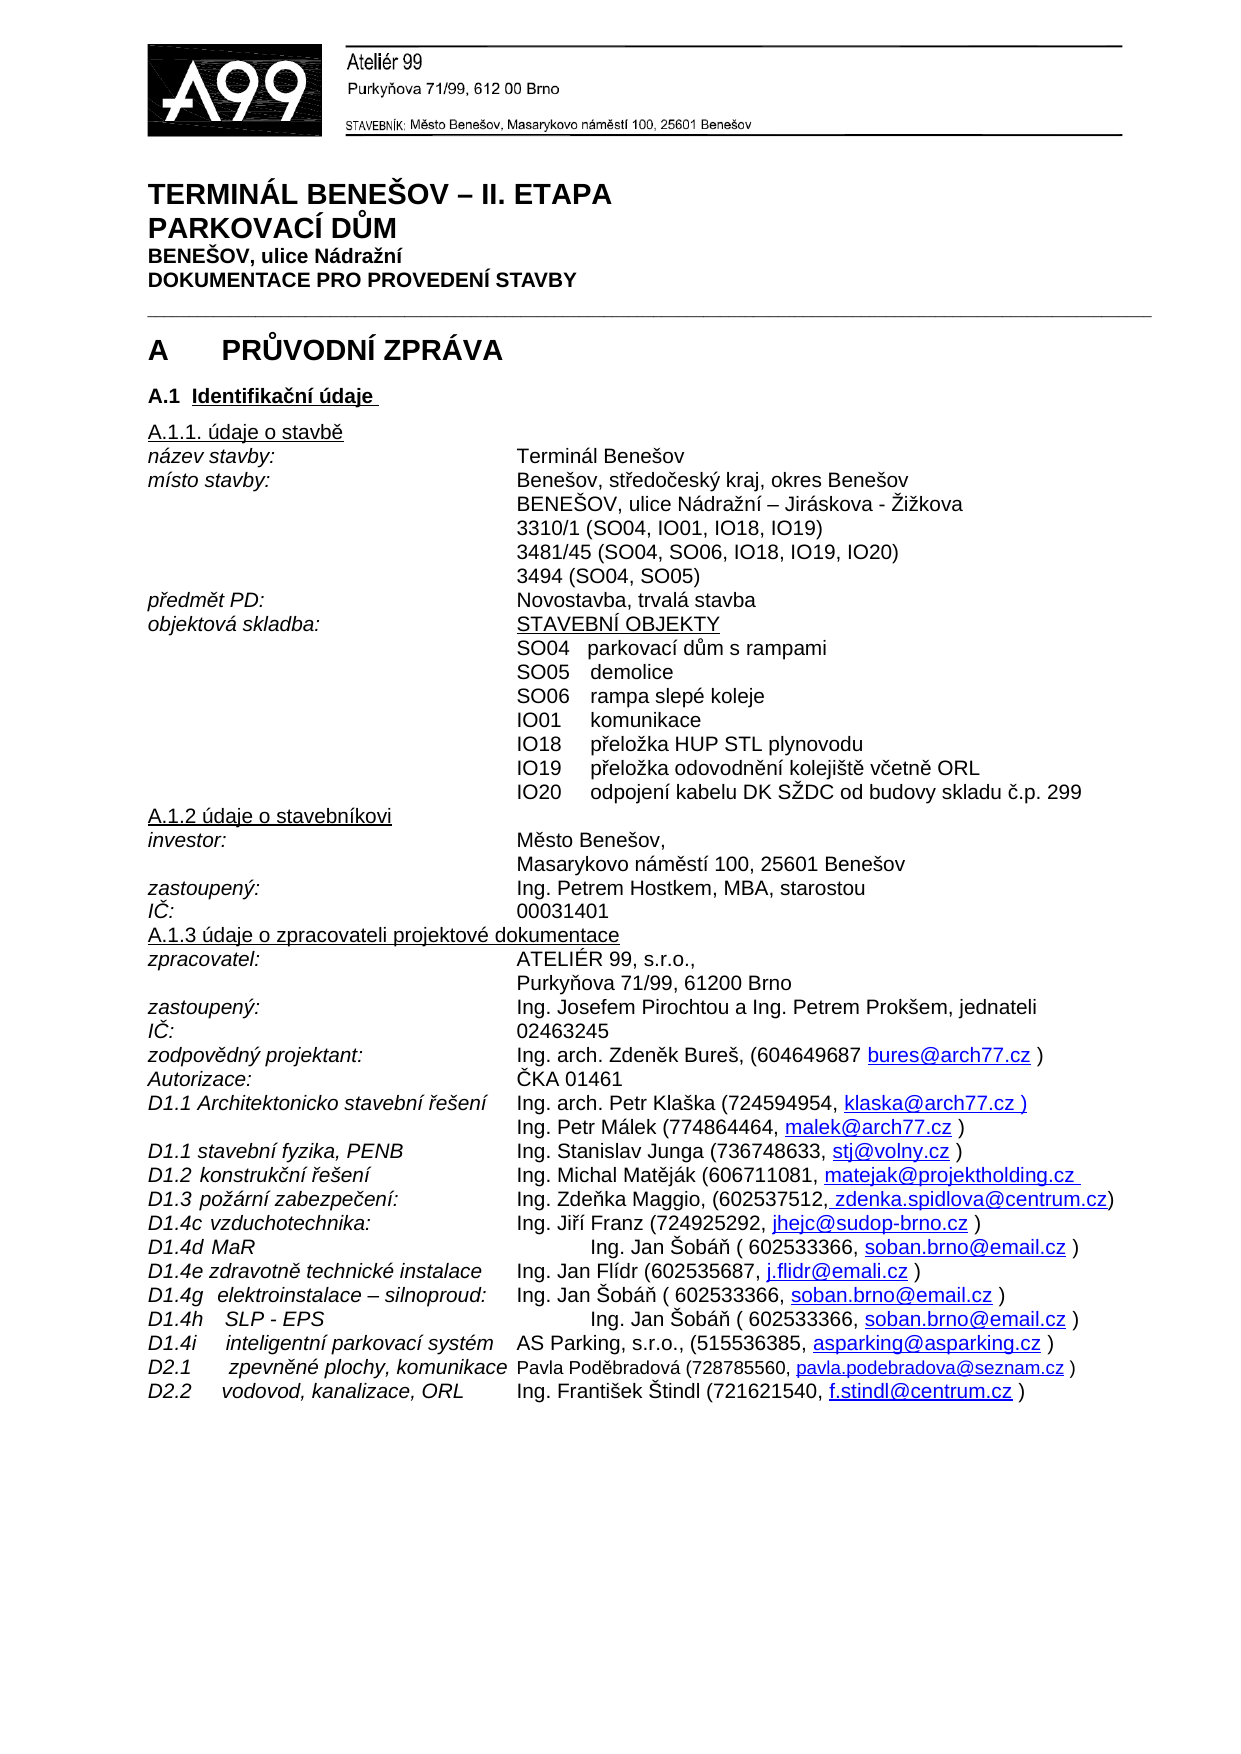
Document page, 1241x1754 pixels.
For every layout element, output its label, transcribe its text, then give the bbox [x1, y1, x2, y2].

text D2.1 zpevněné plochy, komunikace Pavla Poděbradová (728785560, pavla.podebradova@seznam.cz ) [148, 1354, 1152, 1378]
text Purkyňova 71/99, 61200 Brno [516, 971, 1152, 995]
text SO06 rampa slepé koleje [443, 684, 1152, 708]
text zodpovědný projektant: Ing. arch. Zdeněk Bureš, (604649687 bures@arch77.cz ) [148, 1043, 1196, 1067]
text SO04 parkovací dům s rampami [443, 636, 1152, 660]
text D1.4c vzduchotechnika: Ing. Jiří Franz (724925292, jhejc@sudop-brno.cz ) [148, 1211, 1152, 1235]
text D1.3 požární zabezpečení: Ing. Zdeňka Maggio, (602537512, zdenka.spidlova@centrum.cz) [148, 1187, 1152, 1211]
text Masarykovo náměstí 100, 25601 Benešov [443, 851, 1152, 875]
text IO19 přeložka odovodnění kolejiště včetně ORL [443, 756, 1152, 779]
text předmět PD: Novostavba, trvalá stavba [148, 588, 1152, 612]
text název stavby: Terminál Benešov [148, 444, 1152, 468]
list 3494 (SO04, SO05) [444, 564, 1152, 588]
text IO18 přeložka HUP STL plynovodu [443, 732, 1152, 756]
text D1.4d MaR Ing. Jan Šobáň ( 602533366, soban.brno@email.cz ) [148, 1235, 1152, 1259]
list 3310/1 (SO04, IO01, IO18, IO19) [444, 516, 1152, 540]
picture [147, 44, 1123, 137]
text zastoupený: Ing. Josefem Pirochtou a Ing. Petrem Prokšem, jednateli [148, 995, 1152, 1019]
text místo stavby: Benešov, středočeský kraj, okres Benešov [148, 468, 1181, 492]
title BENEŠOV, ulice Nádražní [148, 244, 1152, 268]
text A PRŮVODNÍ ZPRÁVA [148, 333, 1152, 367]
text zastoupený: Ing. Petrem Hostkem, MBA, starostou [148, 875, 1152, 899]
text zpracovatel: ATELIÉR 99, s.r.o., [148, 947, 1152, 971]
text IO20 odpojení kabelu DK SŽDC od budovy skladu č.p. 299 [443, 779, 1152, 803]
text SO05 demolice [443, 660, 1152, 684]
text IČ: 00031401 [148, 899, 1152, 923]
text objektová skladba: stavební objekty [148, 612, 1152, 636]
text A.1.1. údaje o stavbě [148, 420, 1152, 444]
text Autorizace: ČKA 01461 [148, 1067, 1152, 1091]
text D2.2 vodovod, kanalizace, ORL Ing. František Štindl (721621540, f.stindl@centrum.cz ) [148, 1378, 1152, 1402]
text D1.4i inteligentní parkovací systém AS Parking, s.r.o., (515536385, asparking@asparking.cz ) [148, 1331, 1152, 1354]
text A.1 Identifikační údaje [148, 384, 1152, 408]
list 3481/45 (SO04, SO06, IO18, IO19, IO20) [444, 540, 1152, 564]
text IČ: 02463245 [148, 1019, 1181, 1043]
text IO01 komunikace [443, 708, 1152, 732]
text PARKOVACÍ DŮM [148, 211, 1152, 244]
title BENEŠOV, ulice Nádražní – Jiráskova - Žižkova [443, 492, 1152, 516]
text A.1.2 údaje o stavebníkovi [148, 803, 1152, 827]
text D1.4g elektroinstalace – silnoproud: Ing. Jan Šobáň ( 602533366, soban.brno@email.cz ) [148, 1283, 1152, 1307]
text TERMINÁL BENEŠOV – II. ETAPA [148, 177, 1152, 211]
text investor: Město Benešov, [148, 827, 1152, 851]
text Ing. Petr Málek (774864464, malek@arch77.cz ) [443, 1115, 1152, 1139]
text D1.2 konstrukční řešení Ing. Michal Matěják (606711081, matejak@projektholding.cz [148, 1163, 1152, 1187]
text D1.1 stavební fyzika, PENB Ing. Stanislav Junga (736748633, stj@volny.cz ) [148, 1139, 1152, 1163]
text D1.4h SLP - EPS Ing. Jan Šobáň ( 602533366, soban.brno@email.cz ) [148, 1307, 1152, 1331]
text DOKUMENTACE PRO PROVEDENÍ STAVBY [148, 268, 1152, 292]
text A.1.3 údaje o zpracovateli projektové dokumentace [148, 923, 1152, 947]
text D1.1 Architektonicko stavební řešení Ing. arch. Petr Klaška (724594954, klaska@arch77.cz ) [148, 1091, 1152, 1115]
text D1.4e zdravotně technické instalace Ing. Jan Flídr (602535687, j.flidr@emali.cz ) [148, 1259, 1152, 1283]
